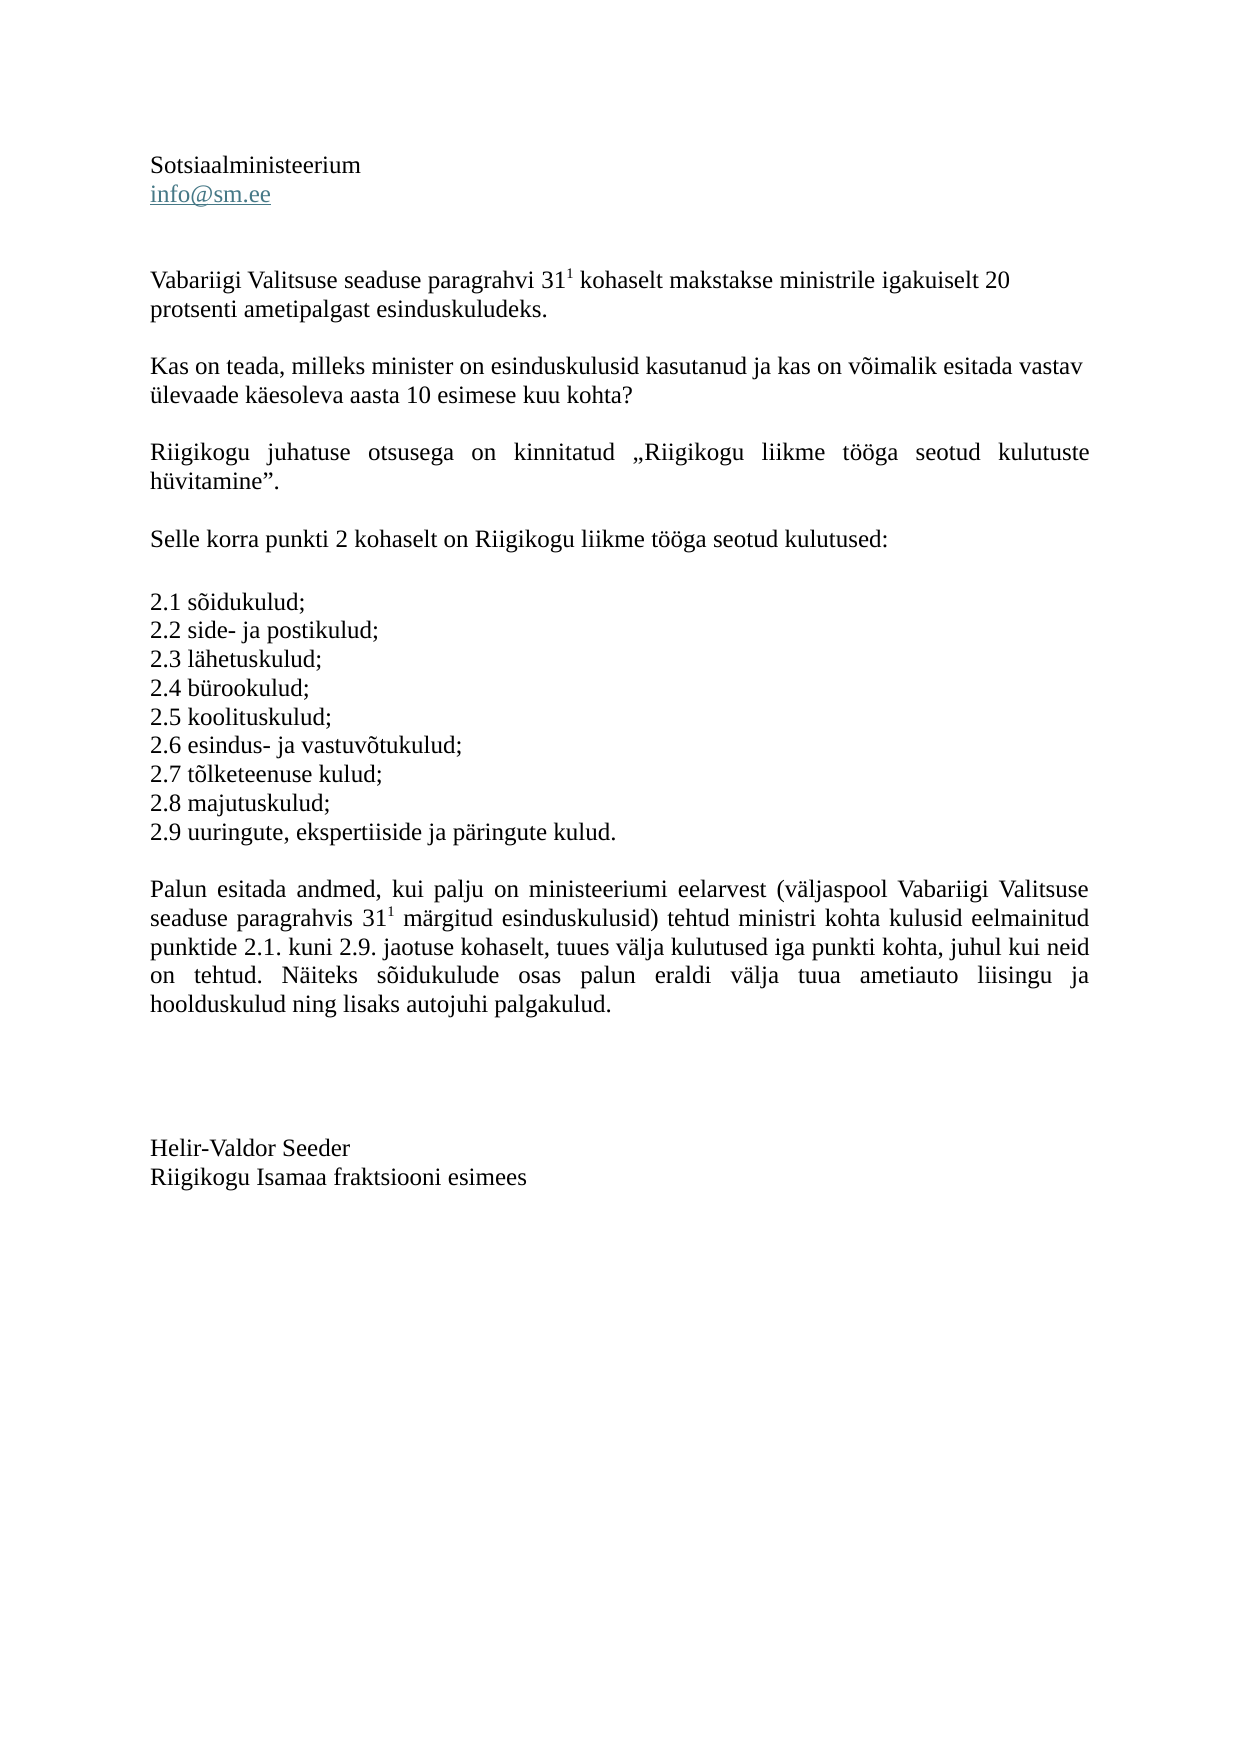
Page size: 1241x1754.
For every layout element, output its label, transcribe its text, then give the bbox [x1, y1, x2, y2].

text Riigikogu juhatuse otsusega on kinnitatud „Riigikogu liikme tööga seotud kulutuste hüvitamine”. [150, 437, 1090, 495]
text Vabariigi Valitsuse seaduse paragrahvi 311 kohaselt makstakse ministrile igakuiselt 20 protsenti ametipalgast esinduskuludeks. [150, 265, 1090, 322]
text Sotsiaalministeerium [150, 150, 1090, 179]
text 2.3 lähetuskulud; [150, 644, 1090, 673]
text Riigikogu Isamaa fraktsiooni esimees [150, 1162, 1090, 1190]
text 2.2 side- ja postikulud; [150, 615, 1090, 644]
text 2.9 uuringute, ekspertiiside ja päringute kulud. [150, 817, 1090, 845]
text 2.6 esindus- ja vastuvõtukulud; [150, 730, 1090, 759]
text 2.7 tõlketeenuse kulud; [150, 759, 1090, 788]
text Kas on teada, milleks minister on esinduskulusid kasutanud ja kas on võimalik esitada vastav ülevaade käesoleva aasta 10 esimese kuu kohta? [150, 351, 1090, 409]
text Palun esitada andmed, kui palju on ministeeriumi eelarvest (väljaspool Vabariigi Valitsuse seaduse paragrahvis 311 märgitud esinduskulusid) tehtud ministri kohta kulusid eelmainitud punktide 2.1. kuni 2.9. jaotuse kohaselt, tuues välja kulutused iga punkti kohta, juhul kui neid on tehtud. Näiteks sõidukulude osas palun eraldi välja tuua ametiauto liisingu ja hoolduskulud ning lisaks autojuhi palgakulud. [150, 874, 1090, 1018]
text info@sm.ee [150, 179, 1090, 207]
text 2.1 sõidukulud; [150, 587, 1090, 615]
text Selle korra punkti 2 kohaselt on Riigikogu liikme tööga seotud kulutused: [150, 524, 1090, 587]
text 2.8 majutuskulud; [150, 788, 1090, 817]
text 2.4 bürookulud; [150, 673, 1090, 702]
text 2.5 koolituskulud; [150, 702, 1090, 730]
text Helir-Valdor Seeder [150, 1133, 1090, 1162]
